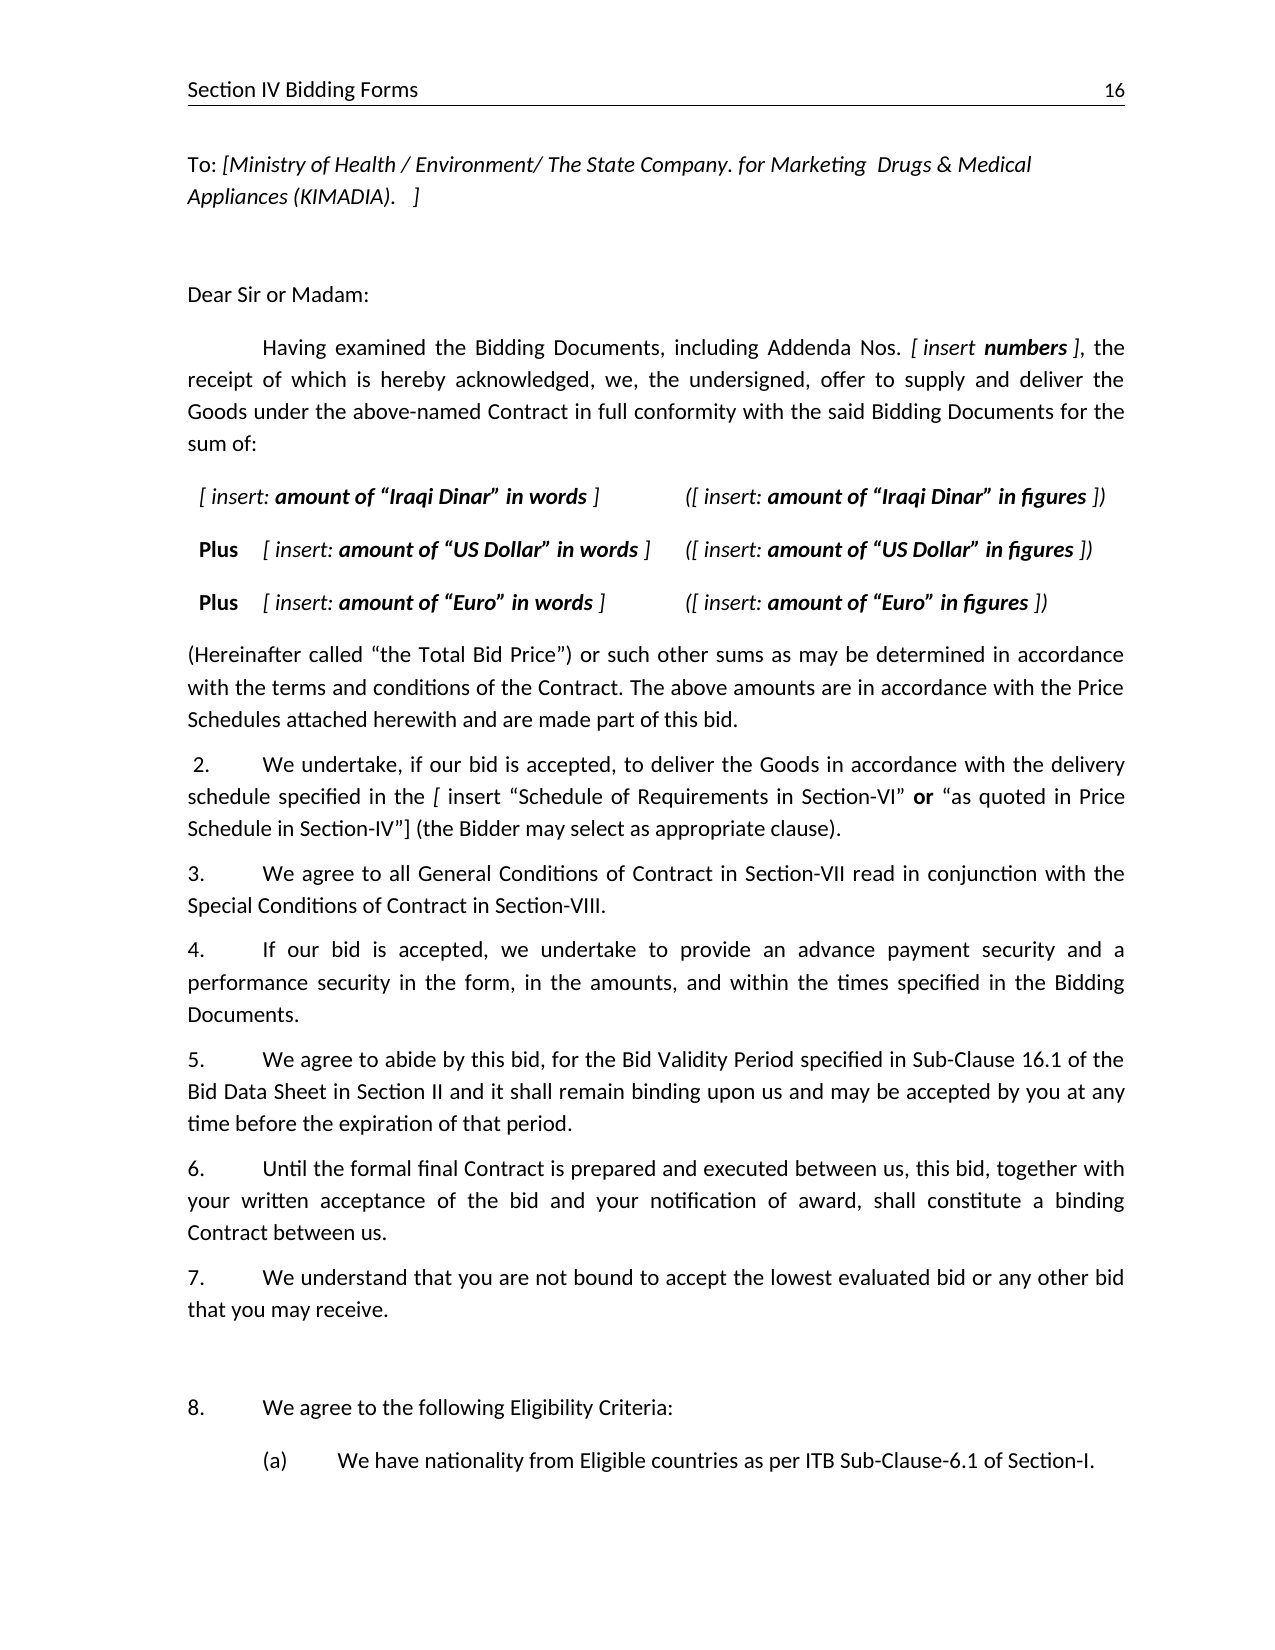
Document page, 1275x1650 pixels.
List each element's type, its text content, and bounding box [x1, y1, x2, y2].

table_header ([ insert: amount of “Iraqi Dinar” in figures ]) [685, 483, 1153, 535]
text Having examined the Bidding Documents, including Addenda Nos. [ insert numbers ], the receipt of which is hereby acknowledged, we, the undersigned, offer to supply and deliver the Goods under the above-named Contract in full conformity with the said Bidding Documents for the sum of: [187, 333, 1125, 457]
text 3. We agree to all General Conditions of Contract in Section-VII read in conjunction with the Special Conditions of Contract in Section-VIII. [187, 859, 1125, 919]
table_header [ insert: amount of “Iraqi Dinar” in words ] [188, 483, 684, 535]
text 8. We agree to the following Eligibility Criteria: [187, 1393, 1125, 1421]
text 6. Until the formal final Contract is prepared and executed between us, this bid, together with your written acceptance of the bid and your notification of award, shall constitute a binding Contract between us. [187, 1154, 1125, 1246]
table_cell [ insert: amount of “US Dollar” in words ] [264, 535, 684, 588]
table_cell Plus [188, 588, 264, 641]
table_cell ([ insert: amount of “US Dollar” in figures ]) [685, 535, 1153, 588]
text (Hereinafter called “the Total Bid Price”) or such other sums as may be determined in accordance with the terms and conditions of the Contract. The above amounts are in accordance with the Price Schedules attached herewith and are made part of this bid. [187, 641, 1125, 733]
text 2. We undertake, if our bid is accepted, to deliver the Goods in accordance with the delivery schedule specified in the [ insert “Schedule of Requirements in Section-VI” or “as quoted in Price Schedule in Section-IV”] (the Bidder may select as appropriate clause). [187, 750, 1125, 842]
text To: [Ministry of Health / Environment/ The State Company. for Marketing Drugs & Medical Appliances (KIMADIA). ] [187, 150, 1125, 210]
table_cell [ insert: amount of “Euro” in words ] [264, 588, 684, 641]
text Dear Sir or Madam: [187, 280, 1125, 308]
table_cell Plus [188, 535, 264, 588]
table_cell ([ insert: amount of “Euro” in figures ]) [685, 588, 1153, 641]
text 7. We understand that you are not bound to accept the lowest evaluated bid or any other bid that you may receive. [187, 1263, 1125, 1323]
text 5. We agree to abide by this bid, for the Bid Validity Period specified in Sub-Clause 16.1 of the Bid Data Sheet in Section II and it shall remain binding upon us and may be accepted by you at any time before the expiration of that period. [187, 1045, 1125, 1137]
text 4. If our bid is accepted, we undertake to provide an advance payment security and a performance security in the form, in the amounts, and within the times specified in the Bidding Documents. [187, 936, 1125, 1028]
text (a) We have nationality from Eligible countries as per ITB Sub-Clause-6.1 of Section-I. [262, 1446, 1125, 1474]
